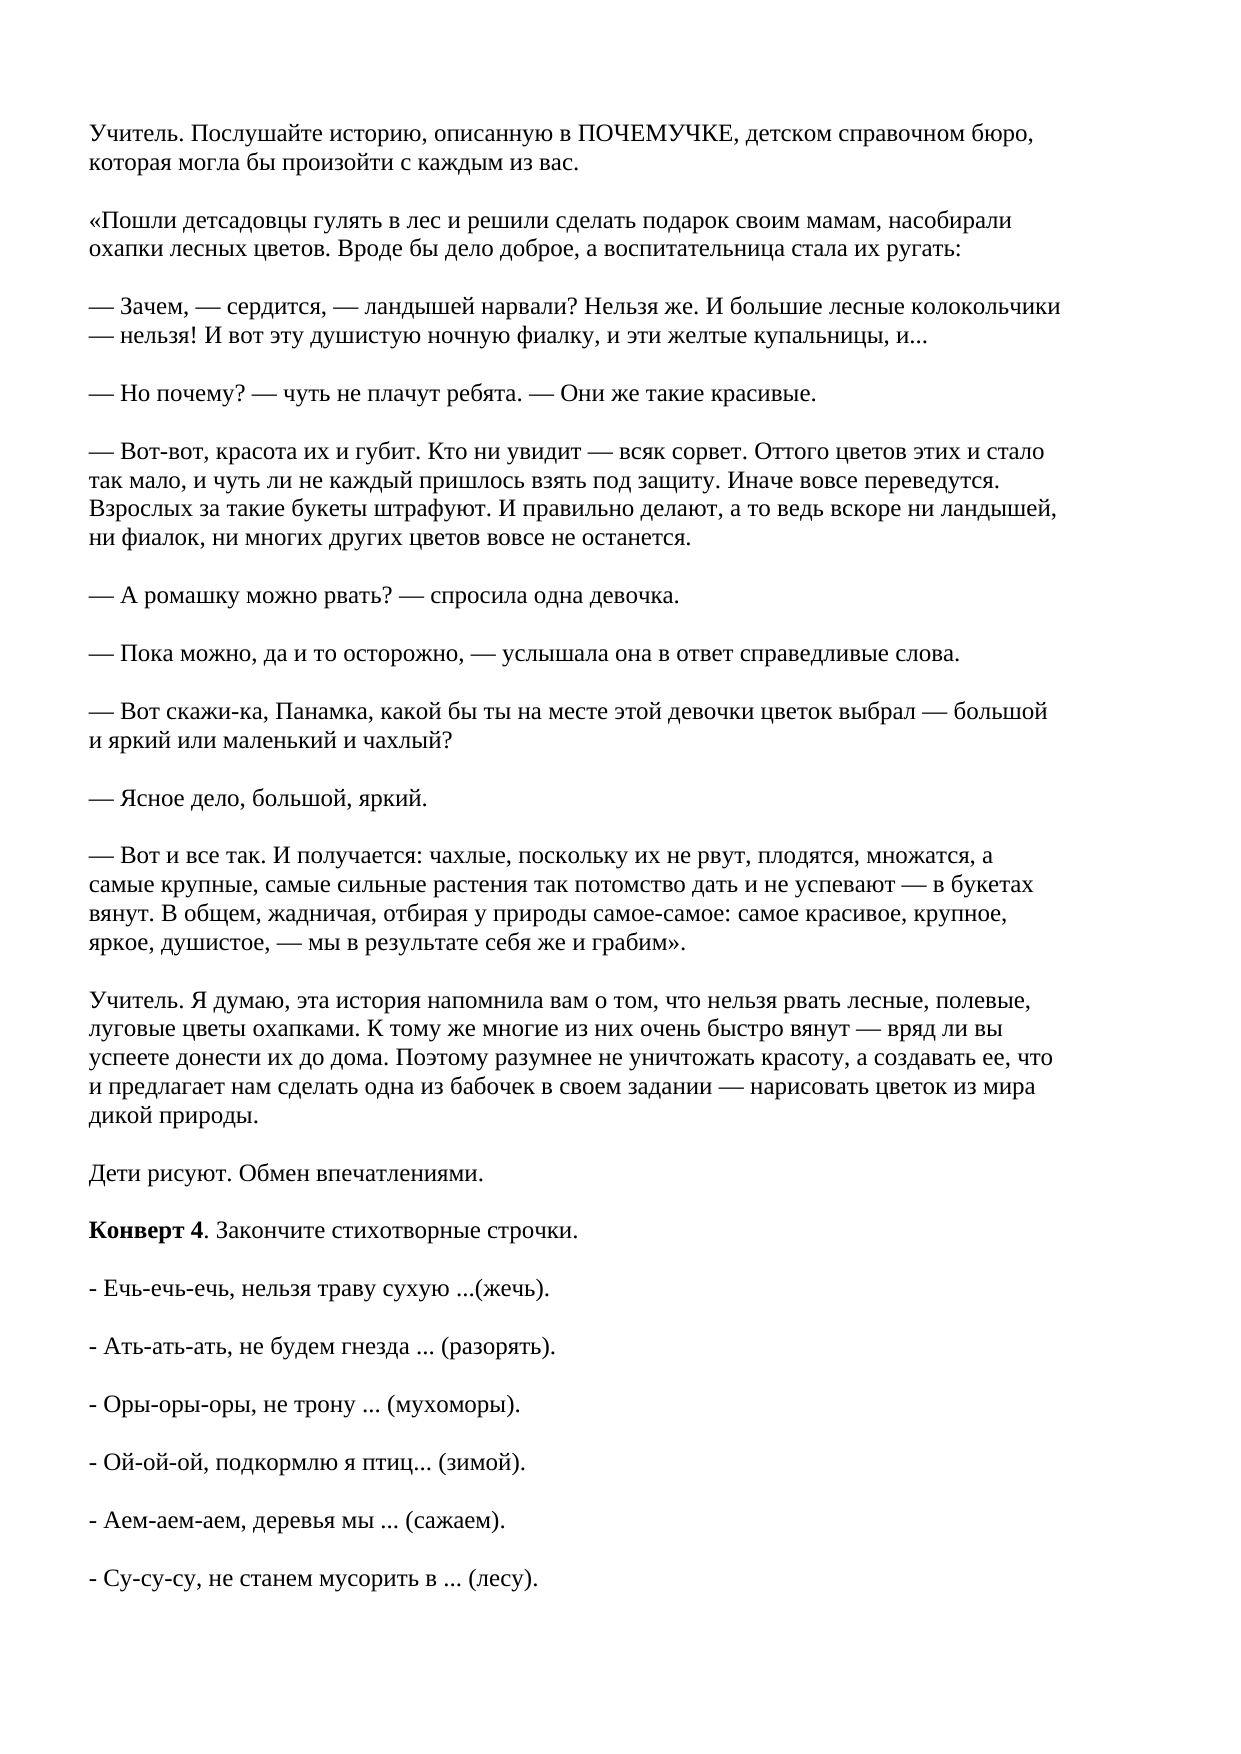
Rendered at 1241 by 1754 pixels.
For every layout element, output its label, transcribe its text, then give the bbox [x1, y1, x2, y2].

text — Вот скажи-ка, Панамка, какой бы ты на месте этой девочки цветок выбрал — большой и яркий или маленький и чахлый? [88, 696, 1063, 753]
text «Пошли детсадовцы гулять в лес и решили сделать подарок своим мамам, насобирали охапки лесных цветов. Вроде бы дело доброе, а воспитательница стала их ругать: [88, 205, 1063, 262]
text - Оры-оры-оры, не трону ... (мухоморы). [88, 1389, 1063, 1418]
text - Ечь-ечь-ечь, нельзя траву сухую ...(жечь). [88, 1273, 1063, 1302]
text - Ой-ой-ой, подкормлю я птиц... (зимой). [88, 1447, 1063, 1476]
text — А ромашку можно рвать? — спросила одна девочка. [88, 580, 1063, 609]
text — Ясное дело, большой, яркий. [88, 783, 1063, 811]
text Учитель. Я думаю, эта история напомнила вам о том, что нельзя рвать лесные, полевые, луговые цветы охапками. К тому же многие из них очень быстро вянут — вряд ли вы успеете донести их до дома. Поэтому разумнее не уничтожать красоту, а создавать ее, что и предлагает нам сделать одна из бабочек в своем задании — нарисовать цветок из мира дикой природы. [88, 985, 1063, 1128]
text — Зачем, — сердится, — ландышей нарвали? Нельзя же. И большие лесные колокольчики — нельзя! И вот эту душистую ночную фиалку, и эти желтые купальницы, и... [88, 291, 1063, 349]
text — Но почему? — чуть не плачут ребята. — Они же такие красивые. [88, 378, 1063, 407]
text - Аем-аем-аем, деревья мы ... (сажаем). [88, 1505, 1063, 1534]
text — Вот-вот, красота их и губит. Кто ни увидит — всяк сорвет. Оттого цветов этих и стало так мало, и чуть ли не каждый пришлось взять под защиту. Иначе вовсе переведутся. Взрослых за такие букеты штрафуют. И правильно делают, а то ведь вскоре ни ландышей, ни фиалок, ни многих других цветов вовсе не останется. [88, 436, 1063, 551]
text Дети рисуют. Обмен впечатлениями. [88, 1158, 1063, 1186]
text - Ать-ать-ать, не будем гнезда ... (разорять). [88, 1331, 1063, 1360]
text Конверт 4. Закончите стихотворные строчки. [88, 1216, 1063, 1244]
text — Пока можно, да и то осторожно, — услышала она в ответ справедливые слова. [88, 638, 1063, 667]
text Учитель. Послушайте историю, описанную в ПОЧЕМУЧКЕ, детском справочном бюро, которая могла бы произойти с каждым из вас. [88, 118, 1063, 176]
text - Су-су-су, не станем мусорить в ... (лесу). [88, 1563, 1063, 1592]
text — Вот и все так. И получается: чахлые, поскольку их не рвут, плодятся, множатся, а самые крупные, самые сильные растения так потомство дать и не успевают — в букетах вянут. В общем, жадничая, отбирая у природы самое-самое: самое красивое, крупное, яркое, душистое, — мы в результате себя же и грабим». [88, 841, 1063, 956]
